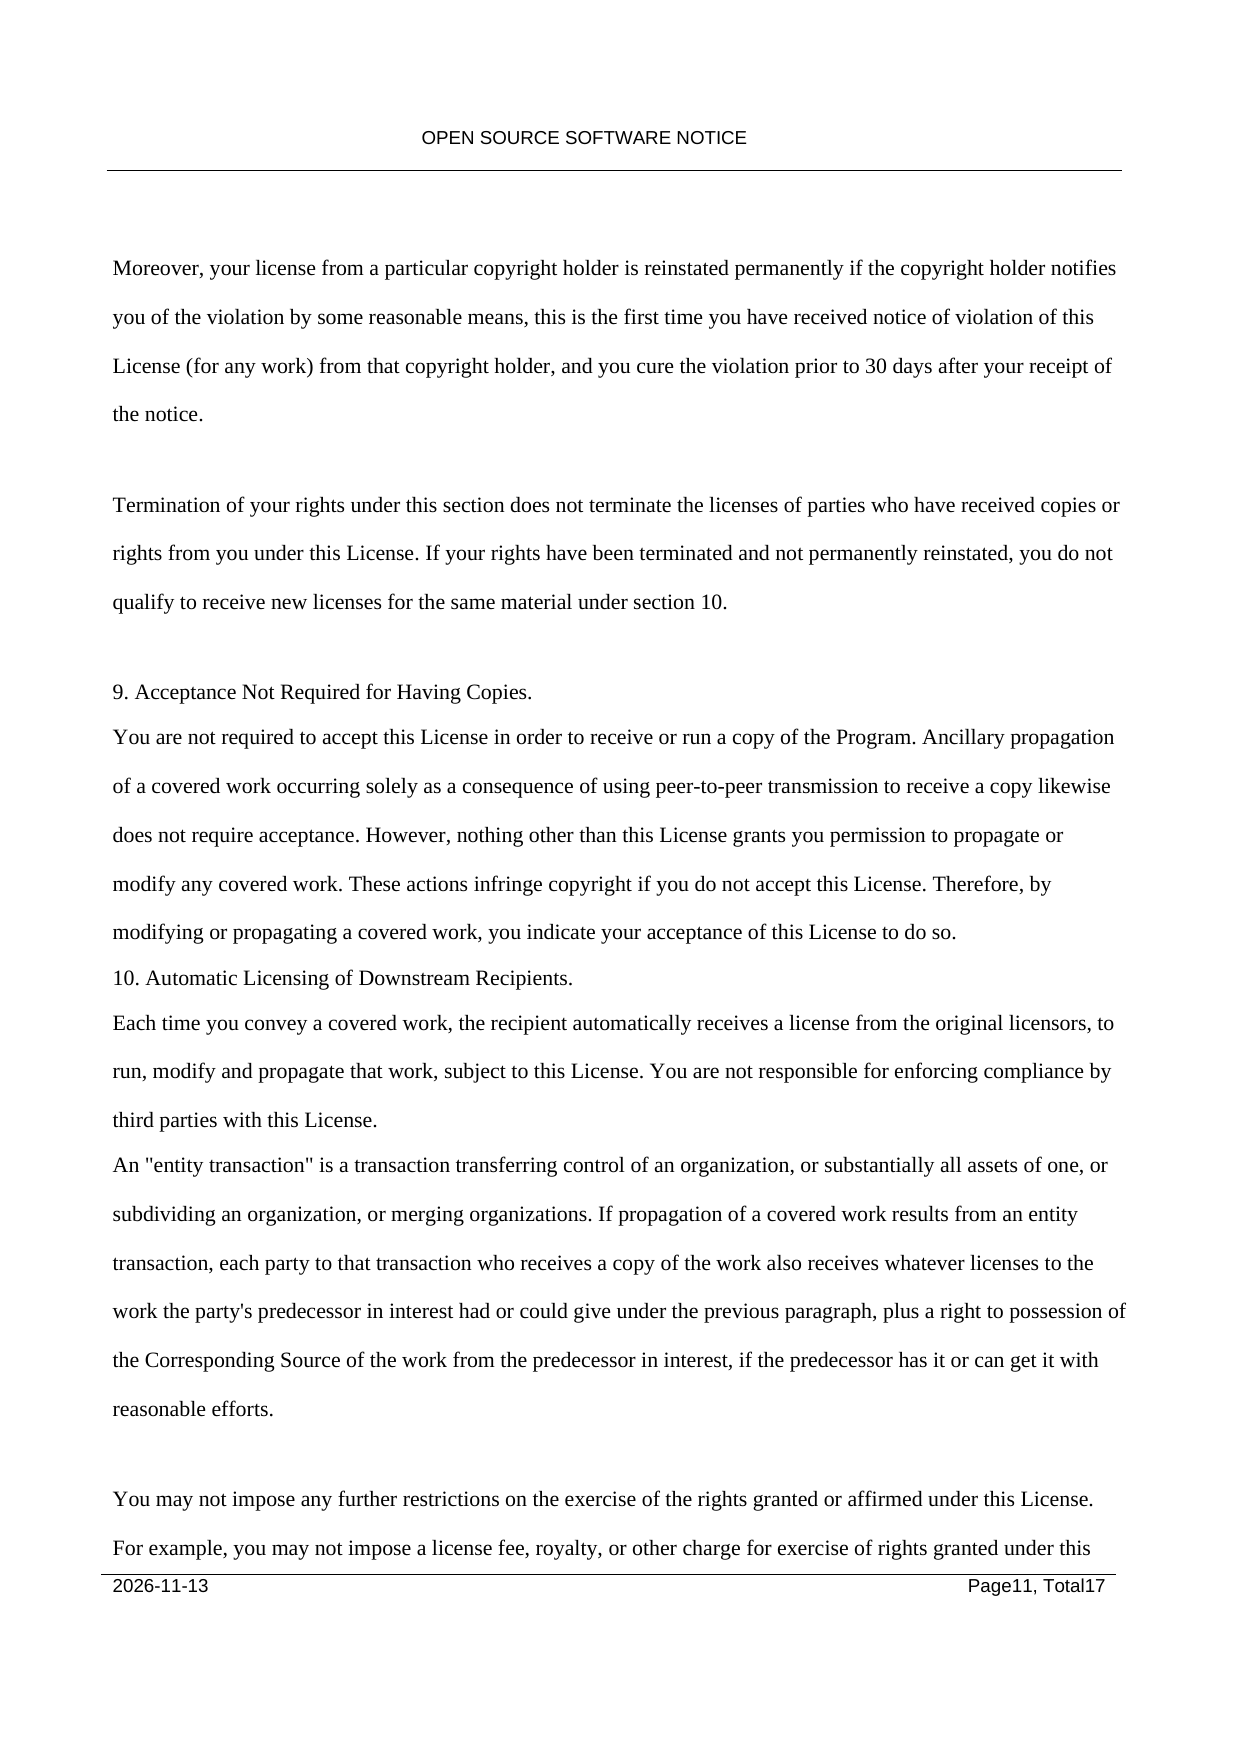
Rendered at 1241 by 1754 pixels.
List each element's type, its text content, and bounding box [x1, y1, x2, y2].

text Moreover, your license from a particular copyright holder is reinstated permanently if the copyright holder notifies you of the violation by some reasonable means, this is the first time you have received notice of violation of this License (for any work) from that copyright holder, and you cure the violation prior to 30 days after your receipt of the notice. [112, 251, 1128, 430]
text An "entity transaction" is a transaction transferring control of an organization, or substantially all assets of one, or subdividing an organization, or merging organizations. If propagation of a covered work results from an entity transaction, each party to that transaction who receives a copy of the work also receives whatever licenses to the work the party's predecessor in interest had or could give under the previous paragraph, plus a right to possession of the Corresponding Source of the work from the predecessor in interest, if the predecessor has it or can get it with reasonable efforts. [112, 1148, 1128, 1425]
text 10. Automatic Licensing of Downstream Recipients. [112, 961, 1128, 993]
text You are not required to accept this License in order to receive or run a copy of the Program. Ancillary propagation of a covered work occurring solely as a consequence of using peer-to-peer transmission to receive a copy likewise does not require acceptance. However, nothing other than this License grants you permission to propagate or modify any covered work. These actions infringe copyright if you do not accept this License. Therefore, by modifying or propagating a covered work, you indicate your acceptance of this License to do so. [112, 721, 1128, 948]
text Each time you convey a covered work, the recipient automatically receives a license from the original licensors, to run, modify and propagate that work, subject to this License. You are not responsible for enforcing compliance by third parties with this License. [112, 1006, 1128, 1136]
text Termination of your rights under this section does not terminate the licenses of parties who have received copies or rights from you under this License. If your rights have been terminated and not permanently reinstated, you do not qualify to receive new licenses for the same material under section 10. [112, 488, 1128, 618]
text 9. Acceptance Not Required for Having Copies. [112, 676, 1128, 708]
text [112, 1482, 1128, 1564]
